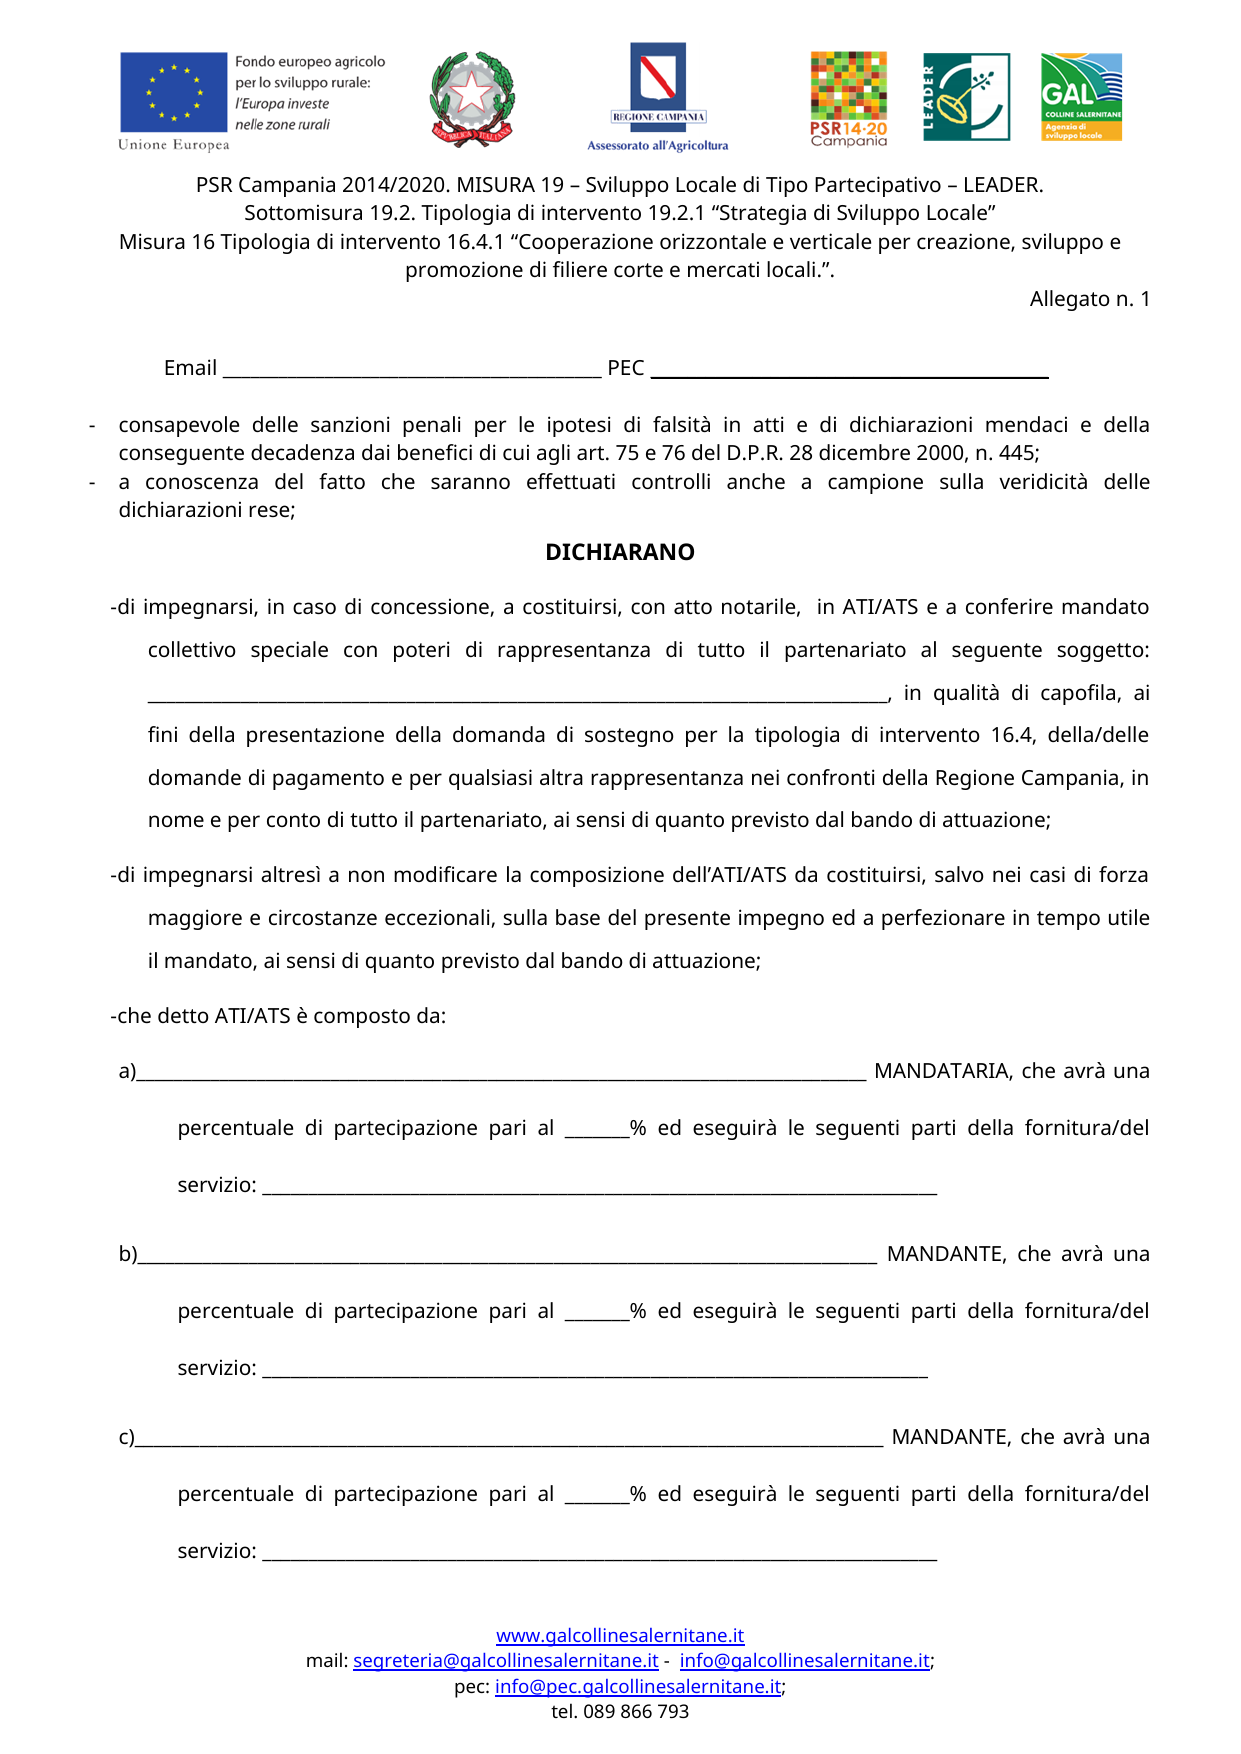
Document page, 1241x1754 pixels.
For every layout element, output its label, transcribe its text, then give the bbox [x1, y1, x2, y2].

list di impegnarsi altresì a non modificare la composizione dell’ATI/ATS da costituirsi, salvo nei casi di forza maggiore e circostanze eccezionali, sulla base del presente impegno ed a perfezionare in tempo utile il mandato, ai sensi di quanto previsto dal bando di attuazione; [110, 861, 1152, 974]
subtitle DICHIARANO [89, 536, 1152, 567]
list Email _________________________________________ PEC ___________________________________________ [164, 353, 1152, 381]
list ________________________________________________________________________________ MANDANTE, che avrà una percentuale di partecipazione pari al _______% ed eseguirà le seguenti parti della fornitura/del servizio: ________________________________________________________________________ [118, 1239, 1152, 1381]
list di impegnarsi, in caso di concessione, a costituirsi, con atto notarile, in ATI/ATS e a conferire mandato collettivo speciale con poteri di rappresentanza di tutto il partenariato al seguente soggetto: ________________________________________________________________________________, in qualità di capofila, ai fini della presentazione della domanda di sostegno per la tipologia di intervento 16.4, della/delle domande di pagamento e per qualsiasi altra rappresentanza nei confronti della Regione Campania, in nome e per conto di tutto il partenariato, ai sensi di quanto previsto dal bando di attuazione; [110, 592, 1152, 834]
list a conoscenza del fatto che saranno effettuati controlli anche a campione sulla veridicità delle dichiarazioni rese; [89, 467, 1152, 524]
list consapevole delle sanzioni penali per le ipotesi di falsità in atti e di dichiarazioni mendaci e della conseguente decadenza dai benefici di cui agli art. 75 e 76 del D.P.R. 28 dicembre 2000, n. 445; [89, 410, 1152, 467]
list _______________________________________________________________________________ MANDATARIA, che avrà una percentuale di partecipazione pari al _______% ed eseguirà le seguenti parti della fornitura/del servizio: _________________________________________________________________________ [118, 1056, 1152, 1198]
list che detto ATI/ATS è composto da: [110, 1001, 1152, 1029]
picture [118, 42, 1123, 158]
